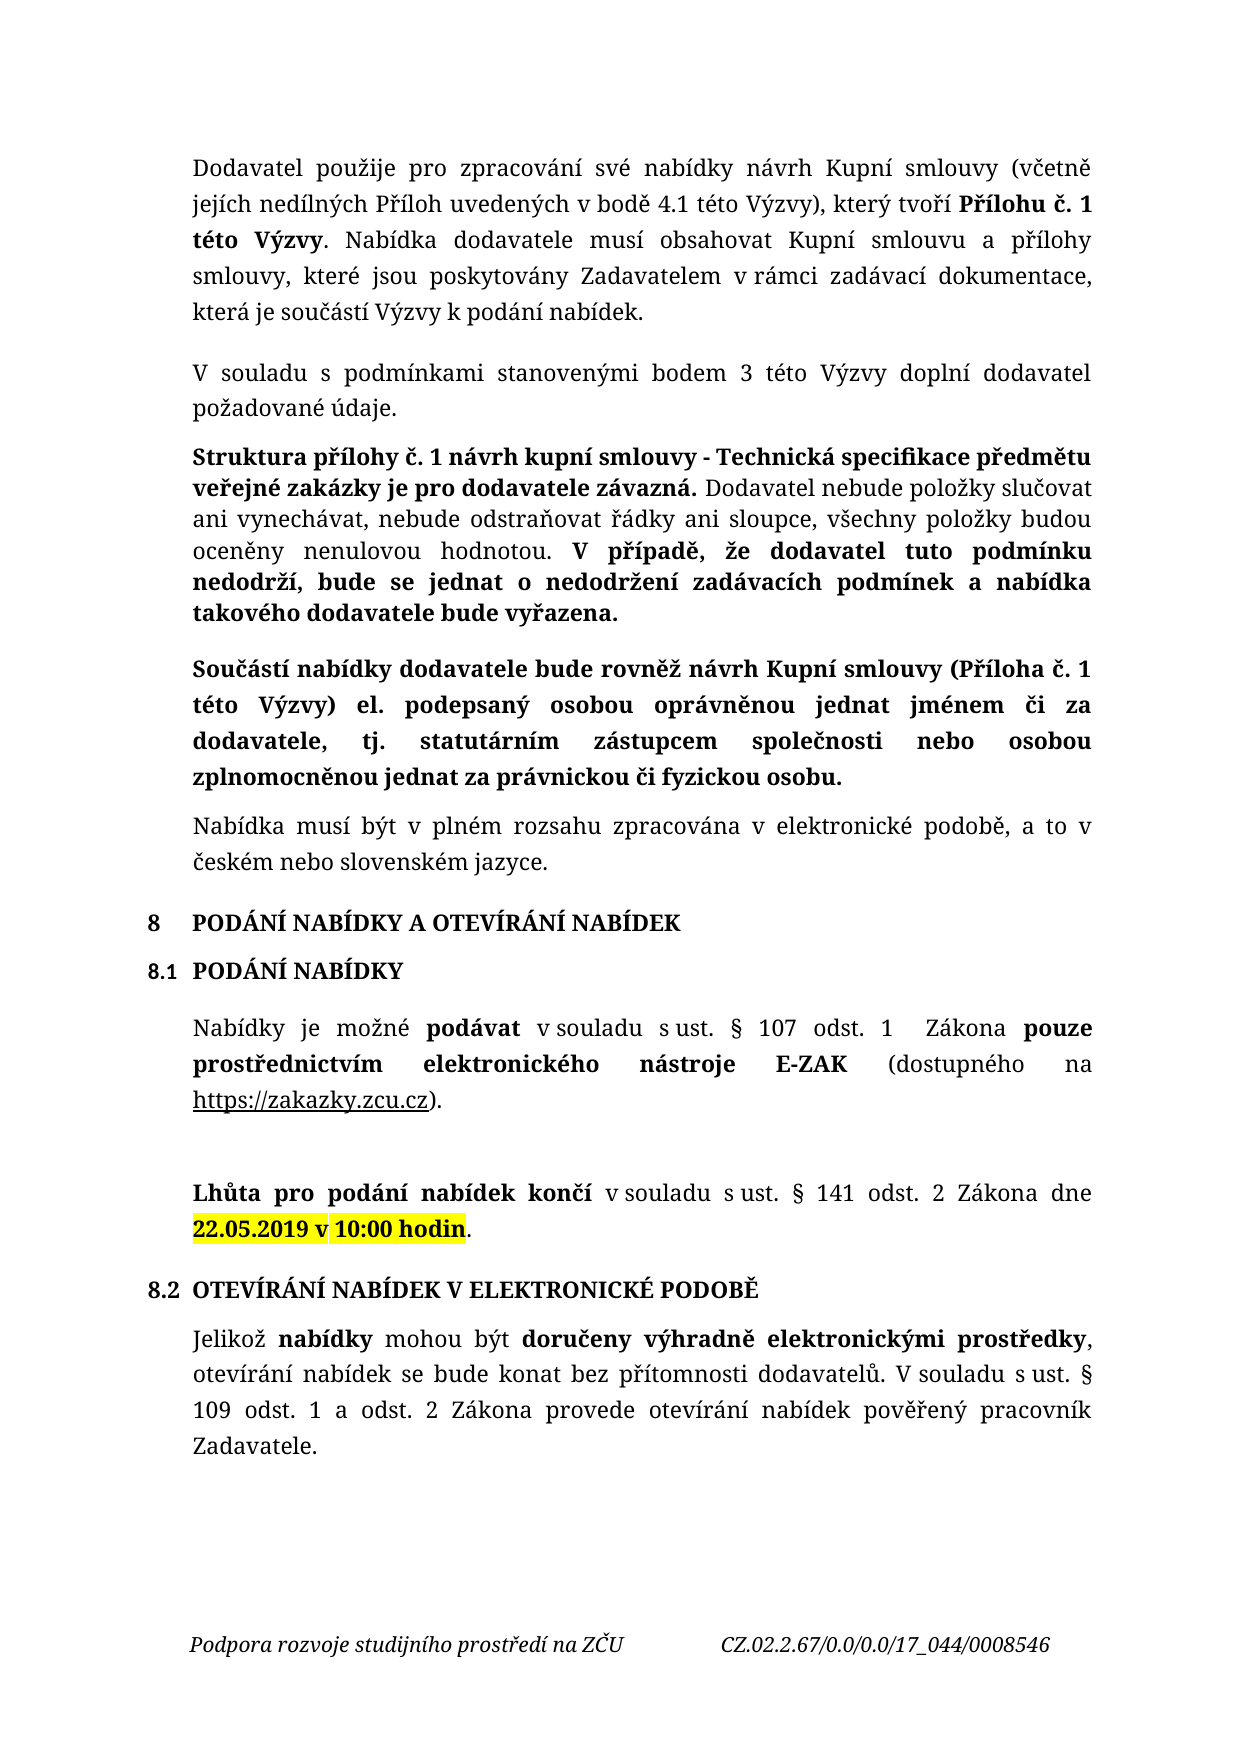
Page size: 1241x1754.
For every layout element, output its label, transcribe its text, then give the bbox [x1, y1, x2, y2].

text 8.1 PODÁNÍ NABÍDKY [148, 955, 1093, 986]
text Dodavatel použije pro zpracování své nabídky návrh Kupní smlouvy (včetně jejích nedílných Příloh uvedených v bodě 4.1 této Výzvy), který tvoří Přílohu č. 1 této Výzvy. Nabídka dodavatele musí obsahovat Kupní smlouvu a přílohy smlouvy, které jsou poskytovány Zadavatelem v rámci zadávací dokumentace, která je součástí Výzvy k podání nabídek. [192, 152, 1093, 327]
text Jelikož nabídky mohou být doručeny výhradně elektronickými prostředky, otevírání nabídek se bude konat bez přítomnosti dodavatelů. V souladu s ust. § 109 odst. 1 a odst. 2 Zákona provede otevírání nabídek pověřený pracovník Zadavatele. [193, 1322, 1093, 1462]
text Nabídka musí být v plném rozsahu zpracována v elektronické podobě, a to v českém nebo slovenském jazyce. [193, 809, 1093, 877]
subtitle 8 PODÁNÍ NABÍDKY A OTEVÍRÁNÍ NABÍDEK [147, 906, 1093, 938]
text Struktura přílohy č. 1 návrh kupní smlouvy - Technická specifikace předmětu veřejné zakázky je pro dodavatele závazná. Dodavatel nebude položky slučovat ani vynechávat, nebude odstraňovat řádky ani sloupce, všechny položky budou oceněny nenulovou hodnotou. V případě, že dodavatel tuto podmínku nedodrží, bude se jednat o nedodržení zadávacích podmínek a nabídka takového dodavatele bude vyřazena. [192, 441, 1093, 628]
text Lhůta pro podání nabídek končí v souladu s ust. § 141 odst. 2 Zákona dne 22.05.2019 v 10:00 hodin. [193, 1177, 1093, 1244]
text Nabídky je možné podávat v souladu s ust. § 107 odst. 1 Zákona pouze prostřednictvím elektronického nástroje E-ZAK (dostupného na https://zakazky.zcu.cz). [193, 1012, 1093, 1115]
text Součástí nabídky dodavatele bude rovněž návrh Kupní smlouvy (Příloha č. 1 této Výzvy) el. podepsaný osobou oprávněnou jednat jménem či za dodavatele, tj. statutárním zástupcem společnosti nebo osobou zplnomocněnou jednat za právnickou či fyzickou osobu. [192, 653, 1093, 792]
text V souladu s podmínkami stanovenými bodem 3 této Výzvy doplní dodavatel požadované údaje. [192, 356, 1093, 424]
subtitle 8.2 OTEVÍRÁNÍ NABÍDEK V ELEKTRONICKÉ PODOBĚ [148, 1274, 1093, 1305]
